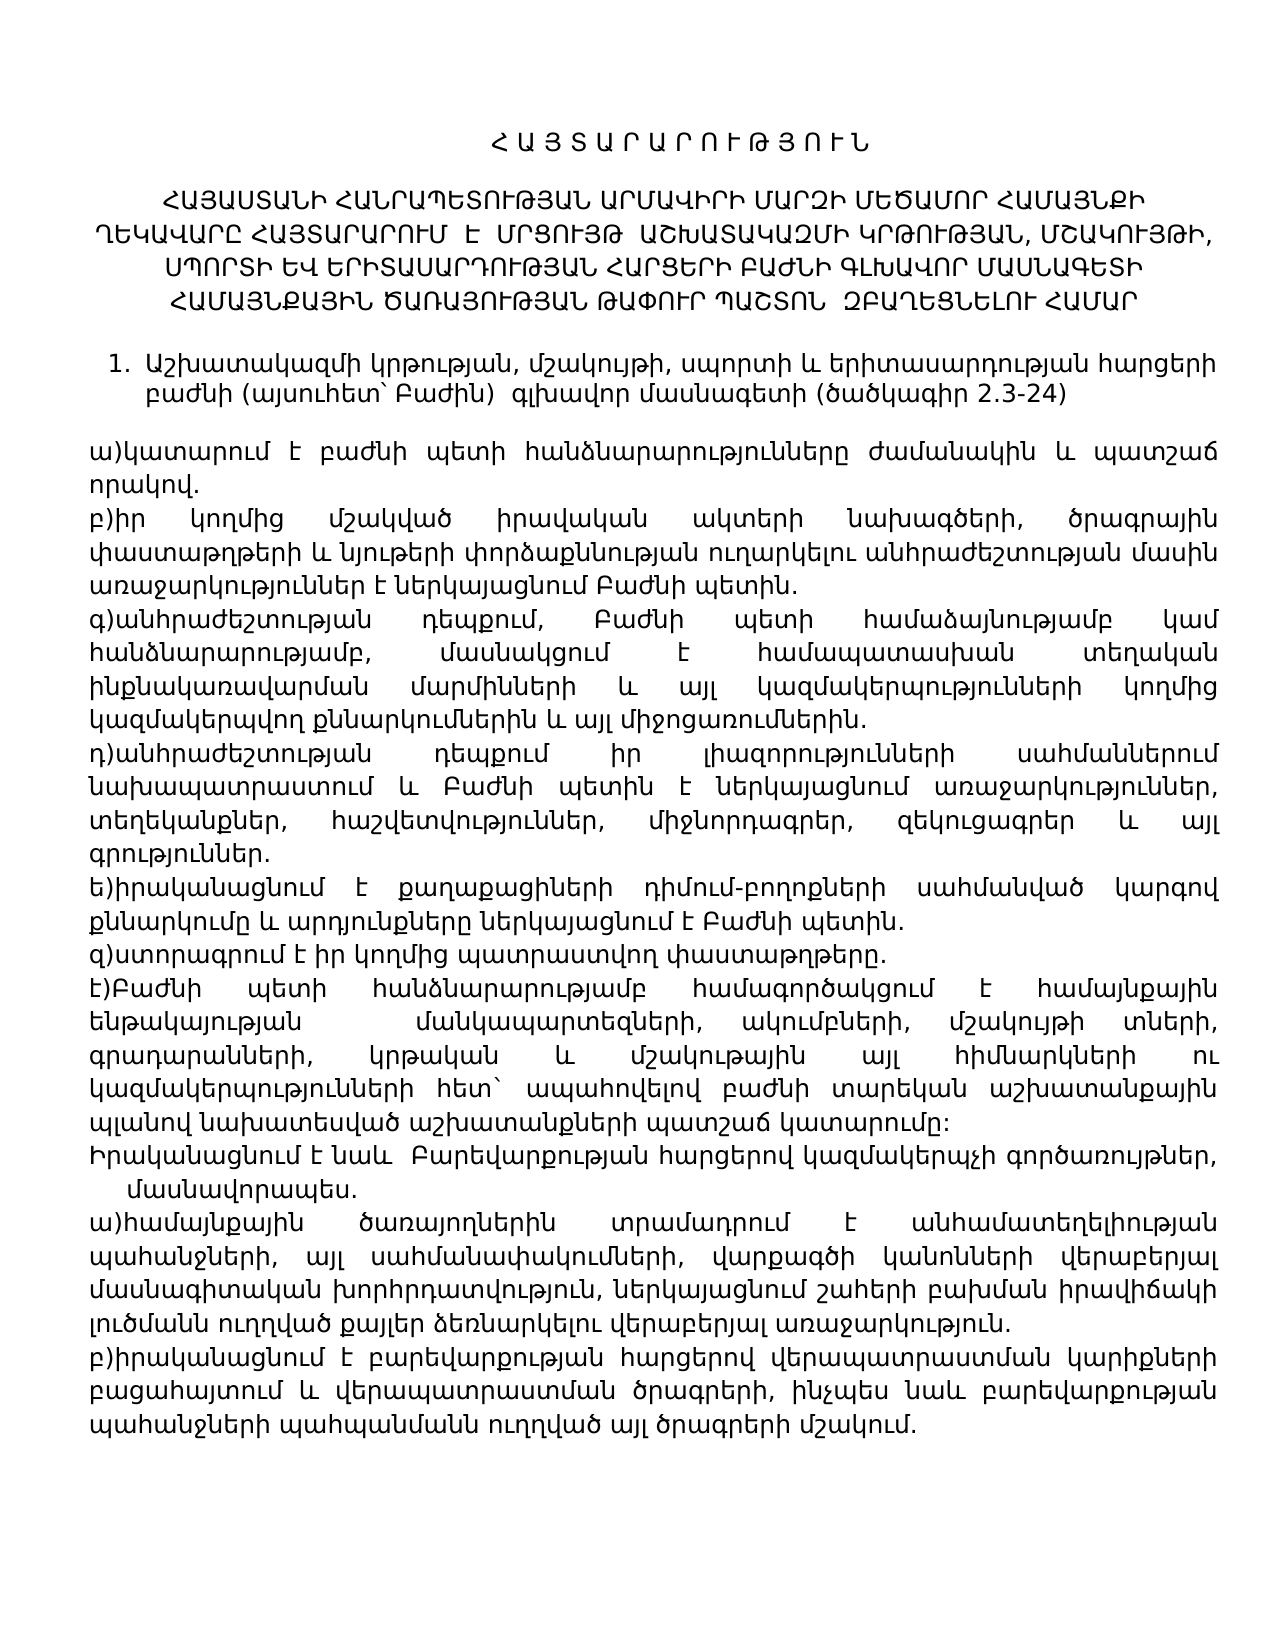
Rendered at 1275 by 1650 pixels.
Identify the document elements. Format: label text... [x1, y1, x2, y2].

text ա)կատարում է բաժնի պետի հանձնարարությունները ժամանակին և պատշաճ որակով. [89, 437, 1219, 500]
text Հ Ա Յ Տ Ա Ր Ա Ր Ո Ւ Թ Յ Ո Ւ Ն [98, 128, 1252, 157]
text ՀԱՅԱՍՏԱՆԻ ՀԱՆՐԱՊԵՏՈՒԹՅԱՆ ԱՐՄԱՎԻՐԻ ՄԱՐԶԻ ՄԵԾԱՄՈՐ ՀԱՄԱՅՆՔԻ ՂԵԿԱՎԱՐԸ ՀԱՅՏԱՐԱՐՈՒՄ Է ՄՐՑՈՒՅԹ ԱՇԽԱՏԱԿԱԶՄԻ ԿՐԹՈՒԹՅԱՆ, ՄՇԱԿՈՒՅԹԻ, ՍՊՈՐՏԻ ԵՎ ԵՐԻՏԱՍԱՐԴՈՒԹՅԱՆ ՀԱՐՑԵՐԻ ԲԱԺՆԻ ԳԼԽԱՎՈՐ ՄԱՍՆԱԳԵՏԻ ՀԱՄԱՅՆՔԱՅԻՆ ԾԱՌԱՅՈՒԹՅԱՆ ԹԱՓՈՒՐ ՊԱՇՏՈՆ ԶԲԱՂԵՑՆԵԼՈՒ ՀԱՄԱՐ [89, 186, 1219, 316]
text ա)համայնքային ծառայողներին տրամադրում է անհամատեղելիության պահանջների, այլ սահմանափակումների, վարքագծի կանոնների վերաբերյալ մասնագիտական խորհրդատվություն, ներկայացնում շահերի բախման իրավիճակի լուծմանն ուղղված քայլեր ձեռնարկելու վերաբերյալ առաջարկություն. [89, 1208, 1219, 1338]
text Իրականացնում է նաև Բարեվարքության հարցերով կազմակերպչի գործառույթներ, մասնավորապես. [89, 1141, 1219, 1204]
text է)Բաժնի պետի հանձնարարությամբ համագործակցում է համայնքային ենթակայության մանկապարտեզների, ակումբների, մշակույթի տների, գրադարանների, կրթական և մշակութային այլ հիմնարկների ու կազմակերպությունների հետ` ապահովելով բաժնի տարեկան աշխատանքային պլանով նախատեսված աշխատանքների պատշաճ կատարումը: [89, 974, 1219, 1137]
text բ)իր կողմից մշակված իրավական ակտերի նախագծերի, ծրագրային փաստաթղթերի և նյութերի փորձաքննության ուղարկելու անհրաժեշտության մասին առաջարկություններ է ներկայացնում Բաժնի պետին. [89, 504, 1219, 600]
text բ)իրականացնում է բարեվարքության հարցերով վերապատրաստման կարիքների բացահայտում և վերապատրաստման ծրագրերի, ինչպես նաև բարեվարքության պահանջների պահպանմանն ուղղված այլ ծրագրերի մշակում. [89, 1343, 1219, 1439]
text զ)ստորագրում է իր կողմից պատրաստվող փաստաթղթերը. [89, 940, 1219, 969]
text գ)անհրաժեշտության դեպքում, Բաժնի պետի համաձայնությամբ կամ հանձնարարությամբ, մասնակցում է համապատասխան տեղական ինքնակառավարման մարմինների և այլ կազմակերպությունների կողմից կազմակերպվող քննարկումներին և այլ միջոցառումներին. [89, 605, 1219, 734]
list Աշխատակազմի կրթության, մշակույթի, սպորտի և երիտասարդության հարցերի բաժնի (այսուհետ՝ Բաժին) գլխավոր մասնագետի (ծածկագիր 2.3-24) [107, 349, 1219, 408]
text դ)անհրաժեշտության դեպքում իր լիազորությունների սահմաններում նախապատրաստում և Բաժնի պետին է ներկայացնում առաջարկություններ, տեղեկանքներ, հաշվետվություններ, միջնորդագրեր, զեկուցագրեր և այլ գրություններ. [89, 739, 1219, 869]
text ե)իրականացնում է քաղաքացիների դիմում-բողոքների սահմանված կարգով քննարկումը և արդյունքները ներկայացնում է Բաժնի պետին. [89, 873, 1219, 936]
